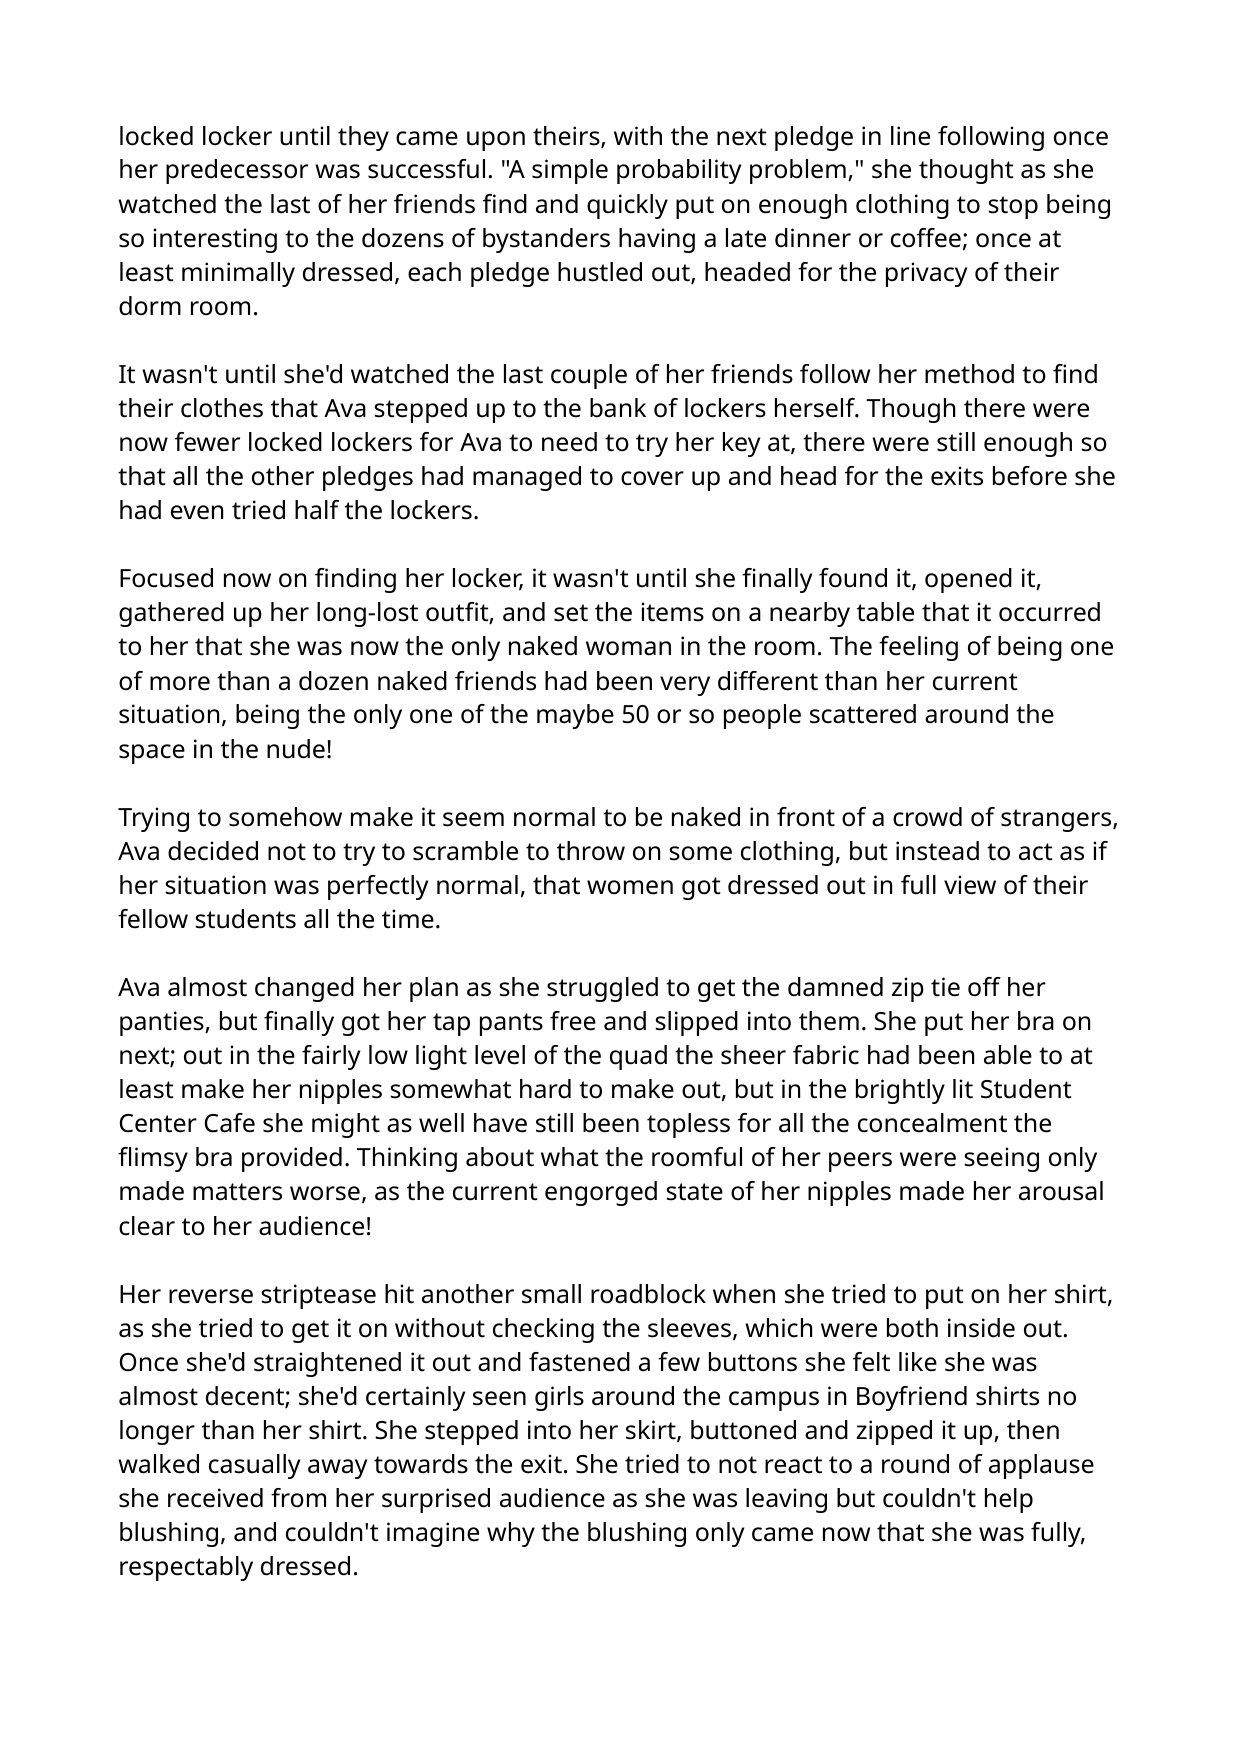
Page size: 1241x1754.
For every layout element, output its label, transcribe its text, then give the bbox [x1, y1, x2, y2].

text It wasn't until she'd watched the last couple of her friends follow her method to find their clothes that Ava stepped up to the bank of lockers herself. Though there were now fewer locked lockers for Ava to need to try her key at, there were still enough so that all the other pledges had managed to cover up and head for the exits before she had even tried half the lockers. [118, 357, 1122, 527]
text Her reverse striptease hit another small roadblock when she tried to put on her shirt, as she tried to get it on without checking the sleeves, which were both inside out. Once she'd straightened it out and fastened a few buttons she felt like she was almost decent; she'd certainly seen girls around the campus in Boyfriend shirts no longer than her shirt. She stepped into her skirt, buttoned and zipped it up, then walked casually away towards the exit. She tried to not react to a round of applause she received from her surprised audience as she was leaving but couldn't help blushing, and couldn't imagine why the blushing only came now that she was fully, respectably dressed. [118, 1276, 1122, 1583]
text Focused now on finding her locker, it wasn't until she finally found it, opened it, gathered up her long-lost outfit, and set the items on a nearby table that it occurred to her that she was now the only naked woman in the room. The feeling of being one of more than a dozen naked friends had been very different than her current situation, being the only one of the maybe 50 or so people scattered around the space in the nude! [118, 561, 1122, 765]
text Ava almost changed her plan as she struggled to get the damned zip tie off her panties, but finally got her tap pants free and slipped into them. She put her bra on next; out in the fairly low light level of the quad the sheer fabric had been able to at least make her nipples somewhat hard to make out, but in the brightly lit Student Center Cafe she might as well have still been topless for all the concealment the flimsy bra provided. Thinking about what the roomful of her peers were seeing only made matters worse, as the current engorged state of her nipples made her arousal clear to her audience! [118, 970, 1122, 1242]
text Trying to somehow make it seem normal to be naked in front of a crowd of strangers, Ava decided not to try to scramble to throw on some clothing, but instead to act as if her situation was perfectly normal, that women got dressed out in full view of their fellow students all the time. [118, 799, 1122, 936]
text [118, 118, 1122, 322]
